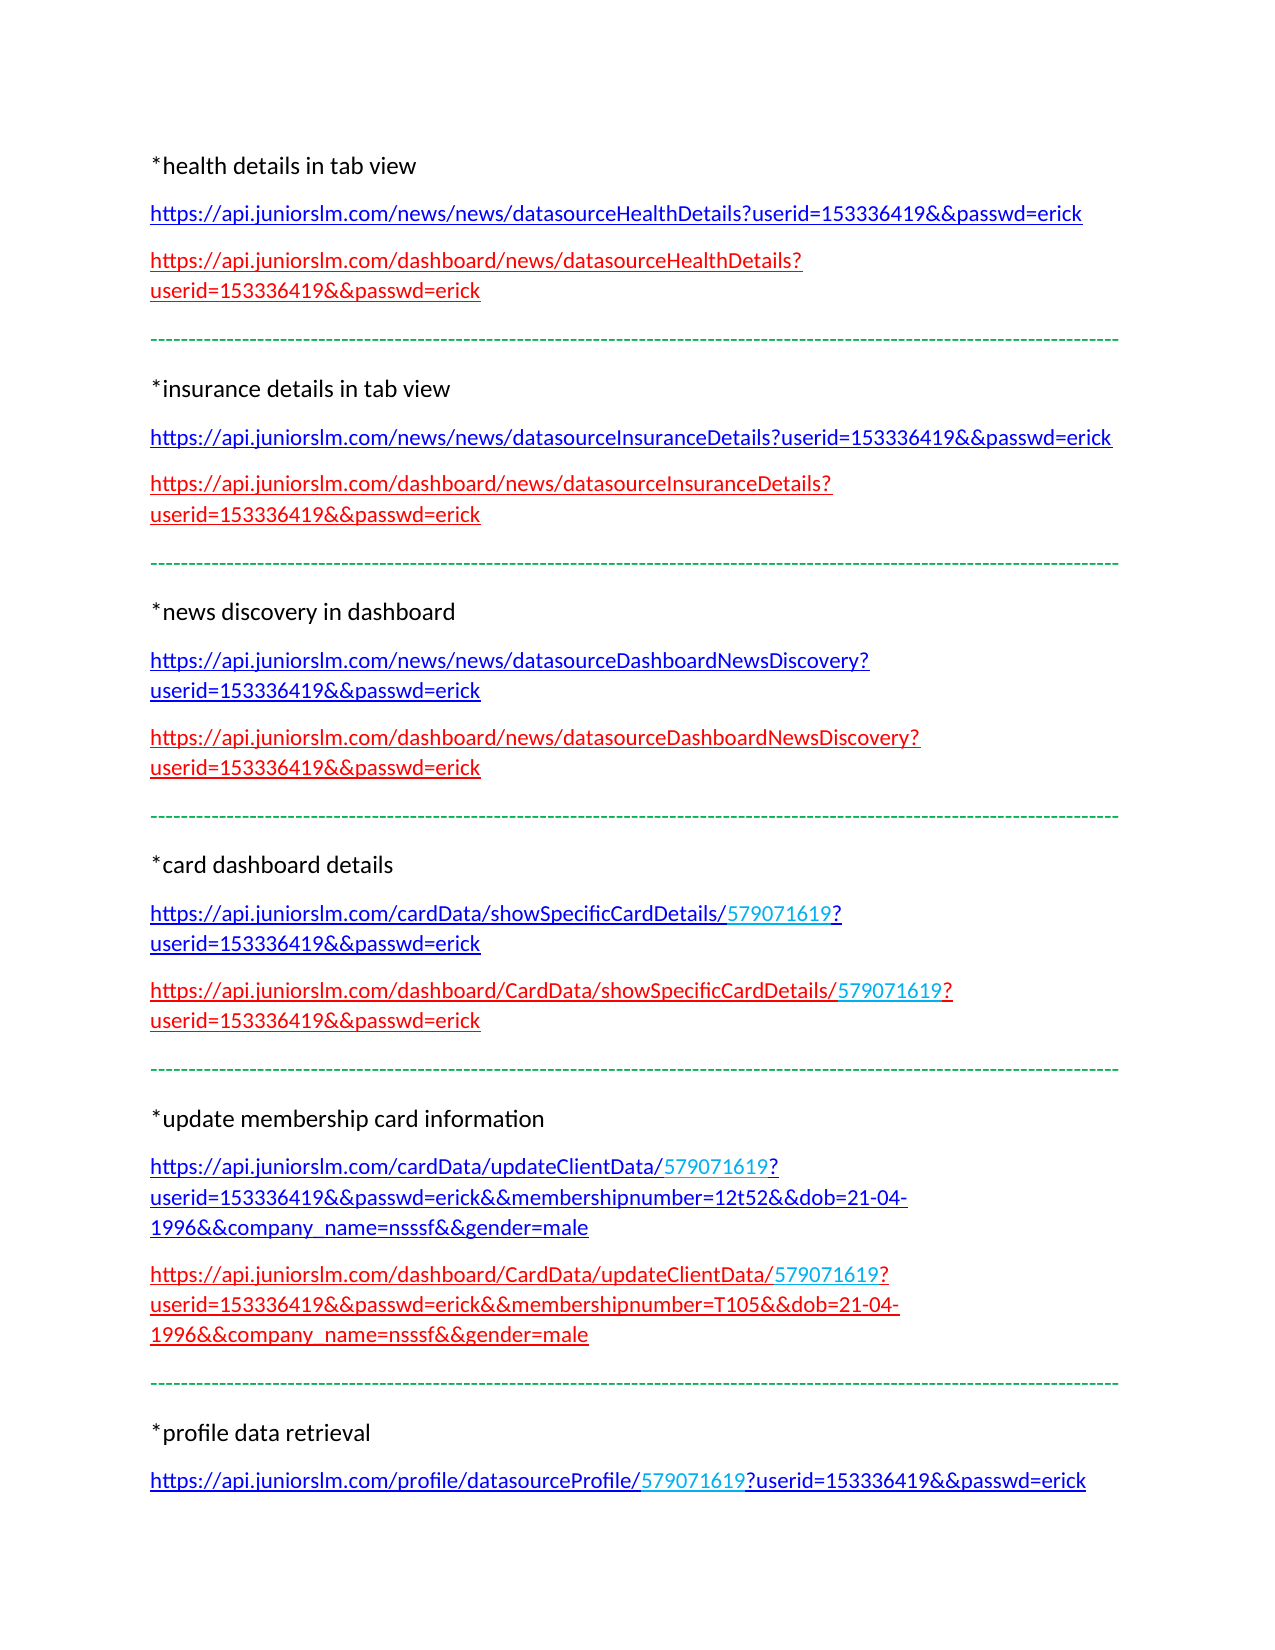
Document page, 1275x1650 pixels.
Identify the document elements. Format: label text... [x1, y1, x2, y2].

text *card dashboard details [150, 849, 1125, 880]
text https://api.juniorslm.com/dashboard/CardData/updateClientData/579071619?userid=153336419&&passwd=erick&&membershipnumber=T105&&dob=21-04-1996&&company_name=nsssf&&gender=male [150, 1260, 1125, 1348]
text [150, 1367, 1125, 1398]
text *health details in tab view [150, 150, 1125, 181]
text *update membership card information [150, 1103, 1125, 1133]
text ------------------------------------------------------------------------------------------------------------------------------- [150, 800, 1125, 831]
text *news discovery in dashboard [150, 596, 1125, 627]
text https://api.juniorslm.com/news/news/datasourceInsuranceDetails?userid=153336419&&passwd=erick [150, 423, 1125, 451]
text https://api.juniorslm.com/news/news/datasourceHealthDetails?userid=153336419&&passwd=erick [150, 199, 1125, 228]
text https://api.juniorslm.com/profile/datasourceProfile/579071619?userid=153336419&&passwd=erick [150, 1466, 1125, 1494]
text https://api.juniorslm.com/dashboard/CardData/showSpecificCardDetails/579071619?userid=153336419&&passwd=erick [150, 976, 1125, 1034]
text https://api.juniorslm.com/dashboard/news/datasourceInsuranceDetails?userid=153336419&&passwd=erick [150, 469, 1125, 528]
text ------------------------------------------------------------------------------------------------------------------------------- [150, 323, 1125, 354]
text https://api.juniorslm.com/dashboard/news/datasourceDashboardNewsDiscovery?userid=153336419&&passwd=erick [150, 723, 1125, 781]
text *profile data retrieval [150, 1417, 1125, 1447]
text https://api.juniorslm.com/news/news/datasourceDashboardNewsDiscovery?userid=153336419&&passwd=erick [150, 646, 1125, 704]
text *insurance details in tab view [150, 373, 1125, 404]
text ------------------------------------------------------------------------------------------------------------------------------- [150, 1053, 1125, 1084]
text https://api.juniorslm.com/dashboard/news/datasourceHealthDetails?userid=153336419&&passwd=erick [150, 246, 1125, 305]
text https://api.juniorslm.com/cardData/updateClientData/579071619?userid=153336419&&passwd=erick&&membershipnumber=12t52&&dob=21-04-1996&&company_name=nsssf&&gender=male [150, 1152, 1125, 1241]
text https://api.juniorslm.com/cardData/showSpecificCardDetails/579071619?userid=153336419&&passwd=erick [150, 899, 1125, 957]
text ------------------------------------------------------------------------------------------------------------------------------- [150, 547, 1125, 577]
